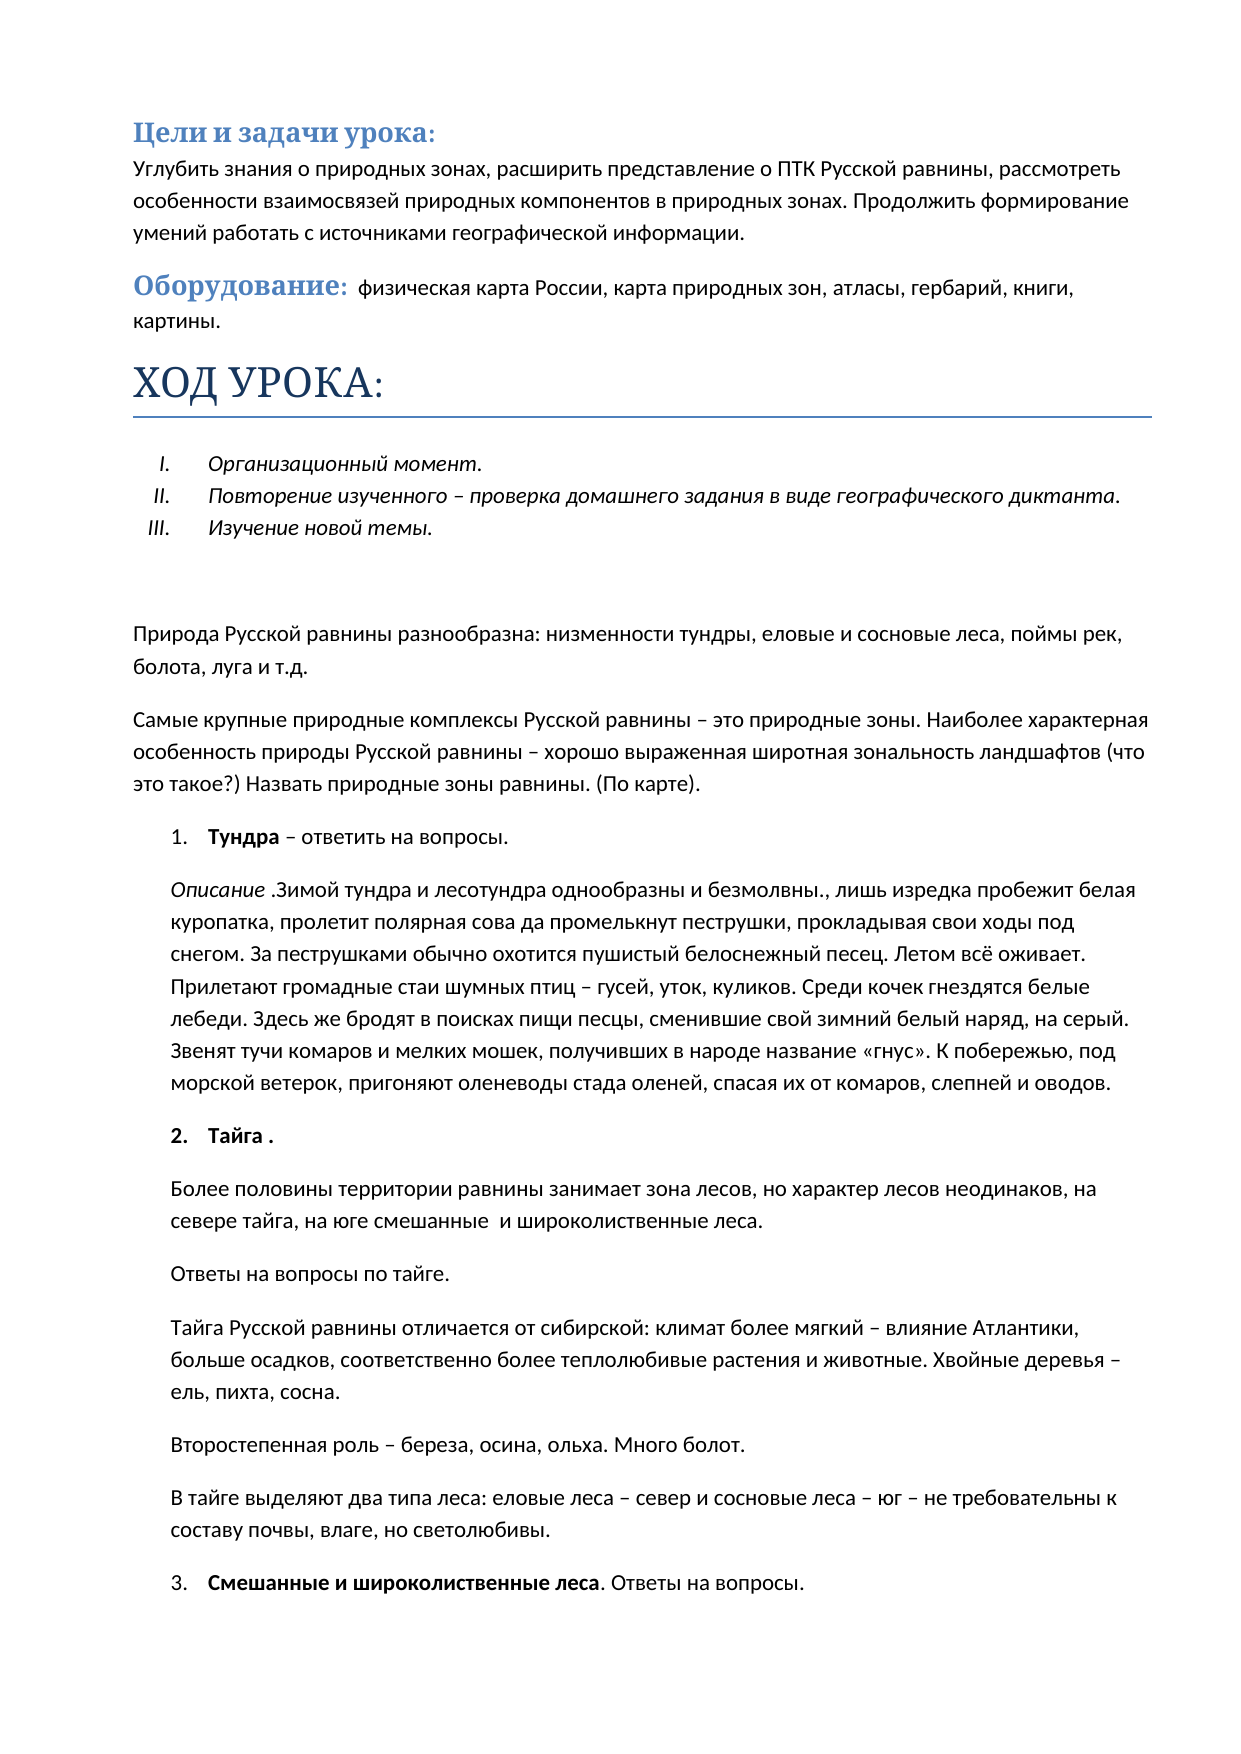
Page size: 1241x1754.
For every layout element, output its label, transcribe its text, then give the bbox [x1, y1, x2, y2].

list Повторение изученного – проверка домашнего задания в виде географического диктанта. [170, 481, 1152, 509]
list Изучение новой темы. [170, 513, 1152, 542]
subtitle Цели и задачи урока: [133, 118, 1152, 149]
text Второстепенная роль – береза, осина, ольха. Много болот. [170, 1430, 1152, 1458]
text Более половины территории равнины занимает зона лесов, но характер лесов неодинаков, на севере тайга, на юге смешанные и широколиственные леса. [170, 1174, 1152, 1234]
list Тайга . [170, 1121, 1152, 1149]
text Природа Русской равнины разнообразна: низменности тундры, еловые и сосновые леса, поймы рек, болота, луга и т.д. [133, 619, 1152, 680]
text Самые крупные природные комплексы Русской равнины – это природные зоны. Наиболее характерная особенность природы Русской равнины – хорошо выраженная широтная зональность ландшафтов (что это такое?) Назвать природные зоны равнины. (По карте). [133, 705, 1152, 797]
text Углубить знания о природных зонах, расширить представление о ПТК Русской равнины, рассмотреть особенности взаимосвязей природных компонентов в природных зонах. Продолжить формирование умений работать с источниками географической информации. [133, 154, 1152, 246]
text Описание .Зимой тундра и лесотундра однообразны и безмолвны., лишь изредка пробежит белая куропатка, пролетит полярная сова да промелькнут пеструшки, прокладывая свои ходы под снегом. За пеструшками обычно охотится пушистый белоснежный песец. Летом всё оживает. Прилетают громадные стаи шумных птиц – гусей, уток, куликов. Среди кочек гнездятся белые лебеди. Здесь же бродят в поисках пищи песцы, сменившие свой зимний белый наряд, на серый. Звенят тучи комаров и мелких мошек, получивших в народе название «гнус». К побережью, под морской ветерок, пригоняют оленеводы стада оленей, спасая их от комаров, слепней и оводов. [170, 875, 1152, 1096]
title ХОД УРОКА: [133, 359, 1152, 416]
list Смешанные и широколиственные леса. Ответы на вопросы. [170, 1568, 1152, 1596]
text Оборудование: физическая карта России, карта природных зон, атласы, гербарий, книги, картины. [133, 271, 1152, 334]
text Ответы на вопросы по тайге. [170, 1259, 1152, 1288]
text В тайге выделяют два типа леса: еловые леса – север и сосновые леса – юг – не требовательны к составу почвы, влаге, но светолюбивы. [170, 1483, 1152, 1543]
list Организационный момент. [170, 449, 1152, 477]
text Тайга Русской равнины отличается от сибирской: климат более мягкий – влияние Атлантики, больше осадков, соответственно более теплолюбивые растения и животные. Хвойные деревья – ель, пихта, сосна. [170, 1313, 1152, 1405]
list Тундра – ответить на вопросы. [170, 822, 1152, 850]
